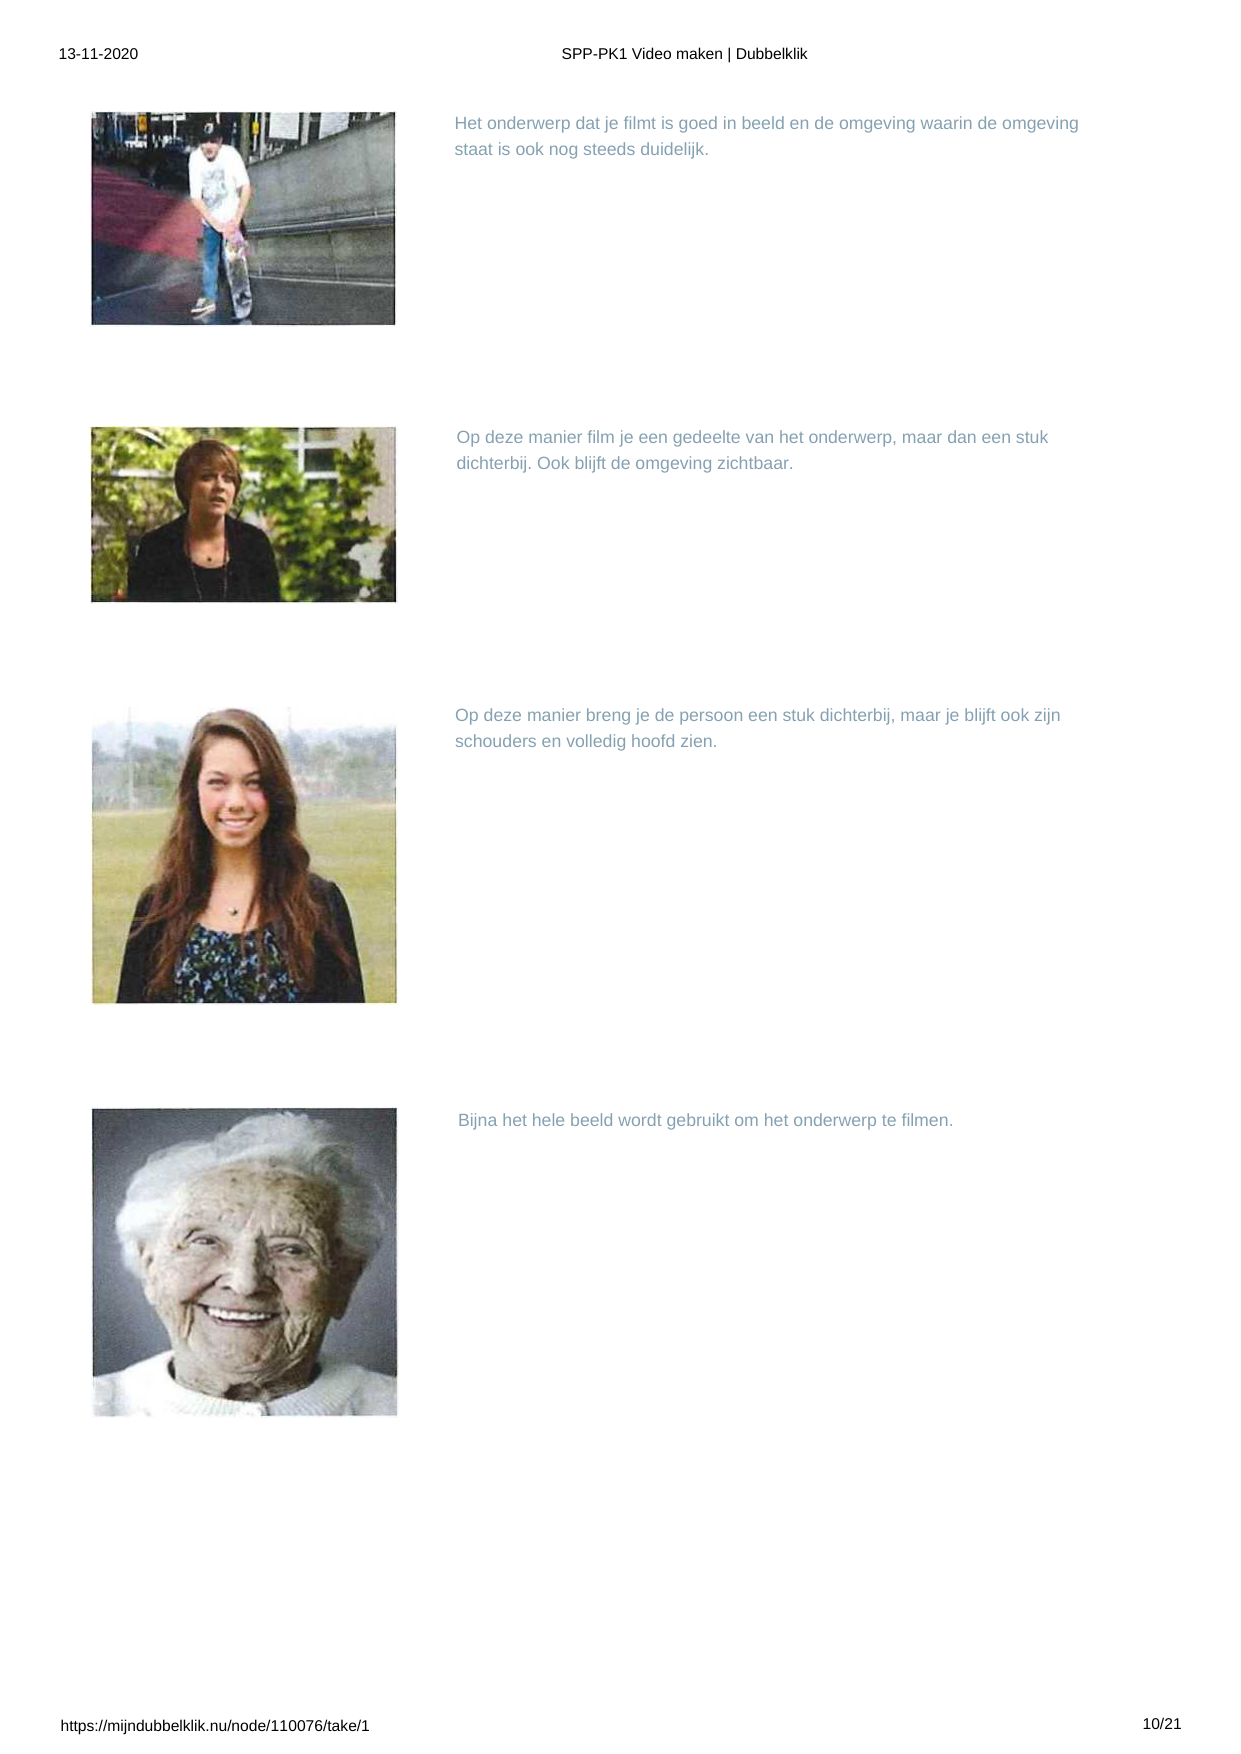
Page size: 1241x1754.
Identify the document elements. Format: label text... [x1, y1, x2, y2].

picture [90, 111, 397, 327]
text 10/21 [1142, 1716, 1182, 1733]
text 13-11-2020 [58, 45, 138, 63]
text https://mijndubbelklik.nu/node/110076/take/1 [60, 1718, 370, 1735]
text SPP-PK1 Video maken | Dubbelklik [561, 45, 808, 63]
picture [91, 1107, 399, 1418]
text Bijna het hele beeld wordt gebruikt om het onderwerp te filmen. [458, 1110, 954, 1130]
picture [91, 707, 398, 1005]
text Op deze manier film je een gedeelte van het onderwerp, maar dan een stuk dichterbij. Ook blijft de omgeving zichtbaar. [456, 423, 1117, 475]
text Op deze manier breng je de persoon een stuk dichterbij, maar je blijft ook zijn schouders en volledig hoofd zien. [455, 701, 1117, 753]
text Het onderwerp dat je filmt is goed in beeld en de omgeving waarin de omgeving staat is ook nog steeds duidelijk. [454, 108, 1117, 160]
picture [90, 426, 398, 604]
